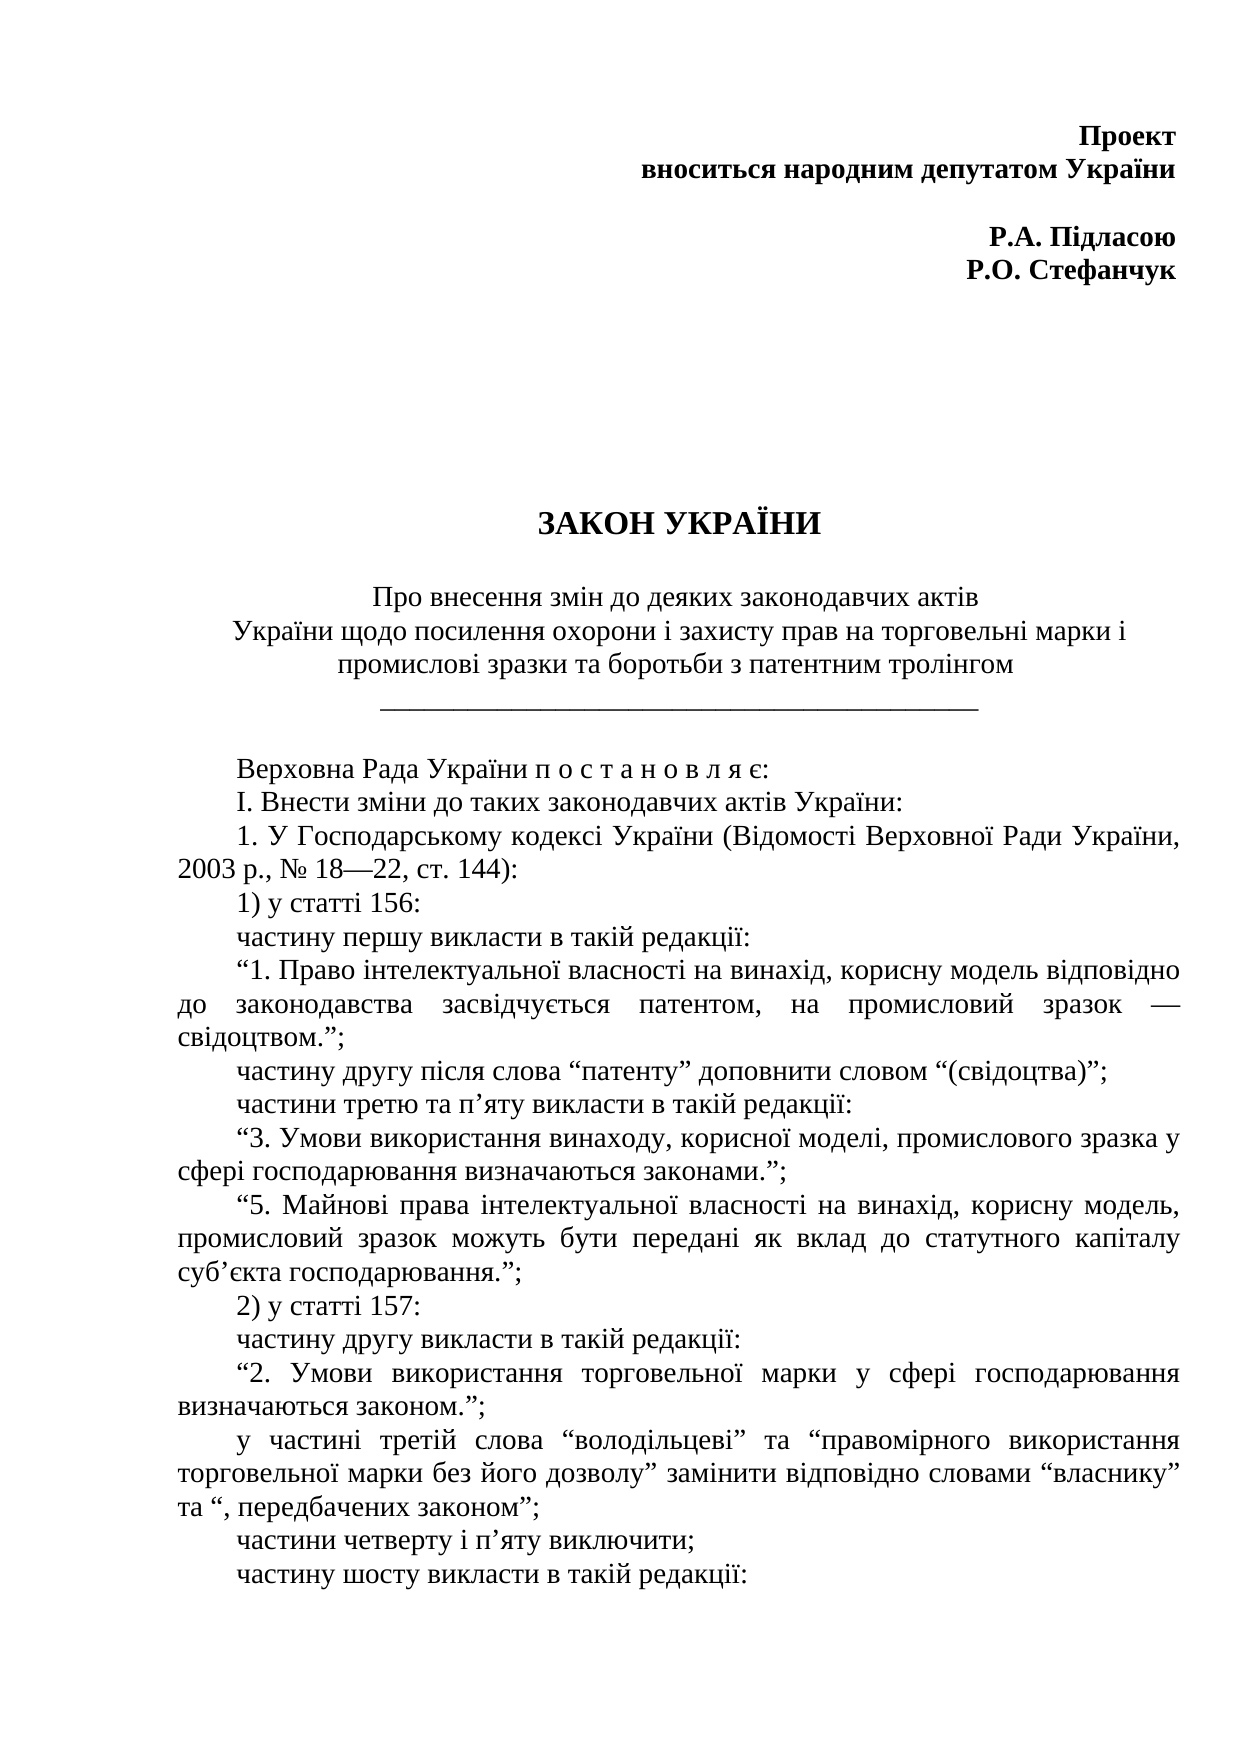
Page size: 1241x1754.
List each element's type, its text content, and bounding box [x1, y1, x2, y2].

text “1. Право інтелектуальної власності на винахід, корисну модель відповідно до законодавства засвідчується патентом, на промисловий зразок — свідоцтвом.”; [177, 952, 1181, 1053]
text частини третю та п’яту викласти в такій редакції: [177, 1086, 1181, 1120]
text у частині третій слова “володільцеві” та “правомірного використання торговельної марки без його дозволу” замінити відповідно словами “власнику” та “, передбачених законом”; [177, 1422, 1181, 1522]
text 1. У Господарському кодексі України (Відомості Верховної Ради України, 2003 р., № 18—22, ст. 144): [177, 818, 1181, 885]
text частину шосту викласти в такій редакції: [177, 1556, 1181, 1589]
text “3. Умови використання винаходу, корисної моделі, промислового зразка у сфері господарювання визначаються законами.”; [177, 1120, 1181, 1187]
text “2. Умови використання торговельної марки у сфері господарювання визначаються законом.”; [177, 1355, 1181, 1422]
text частини четверту і п’яту виключити; [177, 1522, 1181, 1556]
text Про внесення змін до деяких законодавчих актів України щодо посилення охорони і захисту прав на торговельні марки і промислові зразки та боротьби з патентним тролінгом _________________________________________ [177, 579, 1181, 713]
text Верховна Рада України п о с т а н о в л я є: [177, 751, 1181, 784]
text вноситься народним депутатом України [177, 152, 1176, 185]
text І. Внести зміни до таких законодавчих актів України: [177, 784, 1181, 818]
text Проект [177, 118, 1176, 152]
text Р.А. Підласою [177, 219, 1176, 252]
text 1) у статті 156: [177, 885, 1181, 919]
text Закон УкраЇни [177, 503, 1181, 542]
text 2) у статті 157: [177, 1288, 1181, 1321]
text “5. Майнові права інтелектуальної власності на винахід, корисну модель, промисловий зразок можуть бути передані як вклад до статутного капіталу суб’єкта господарювання.”; [177, 1187, 1181, 1288]
text Р.О. Стефанчук [177, 252, 1176, 286]
text частину другу після слова “патенту” доповнити словом “(свідоцтва)”; [177, 1053, 1181, 1086]
text частину другу викласти в такій редакції: [177, 1321, 1181, 1355]
text частину першу викласти в такій редакції: [177, 919, 1181, 952]
